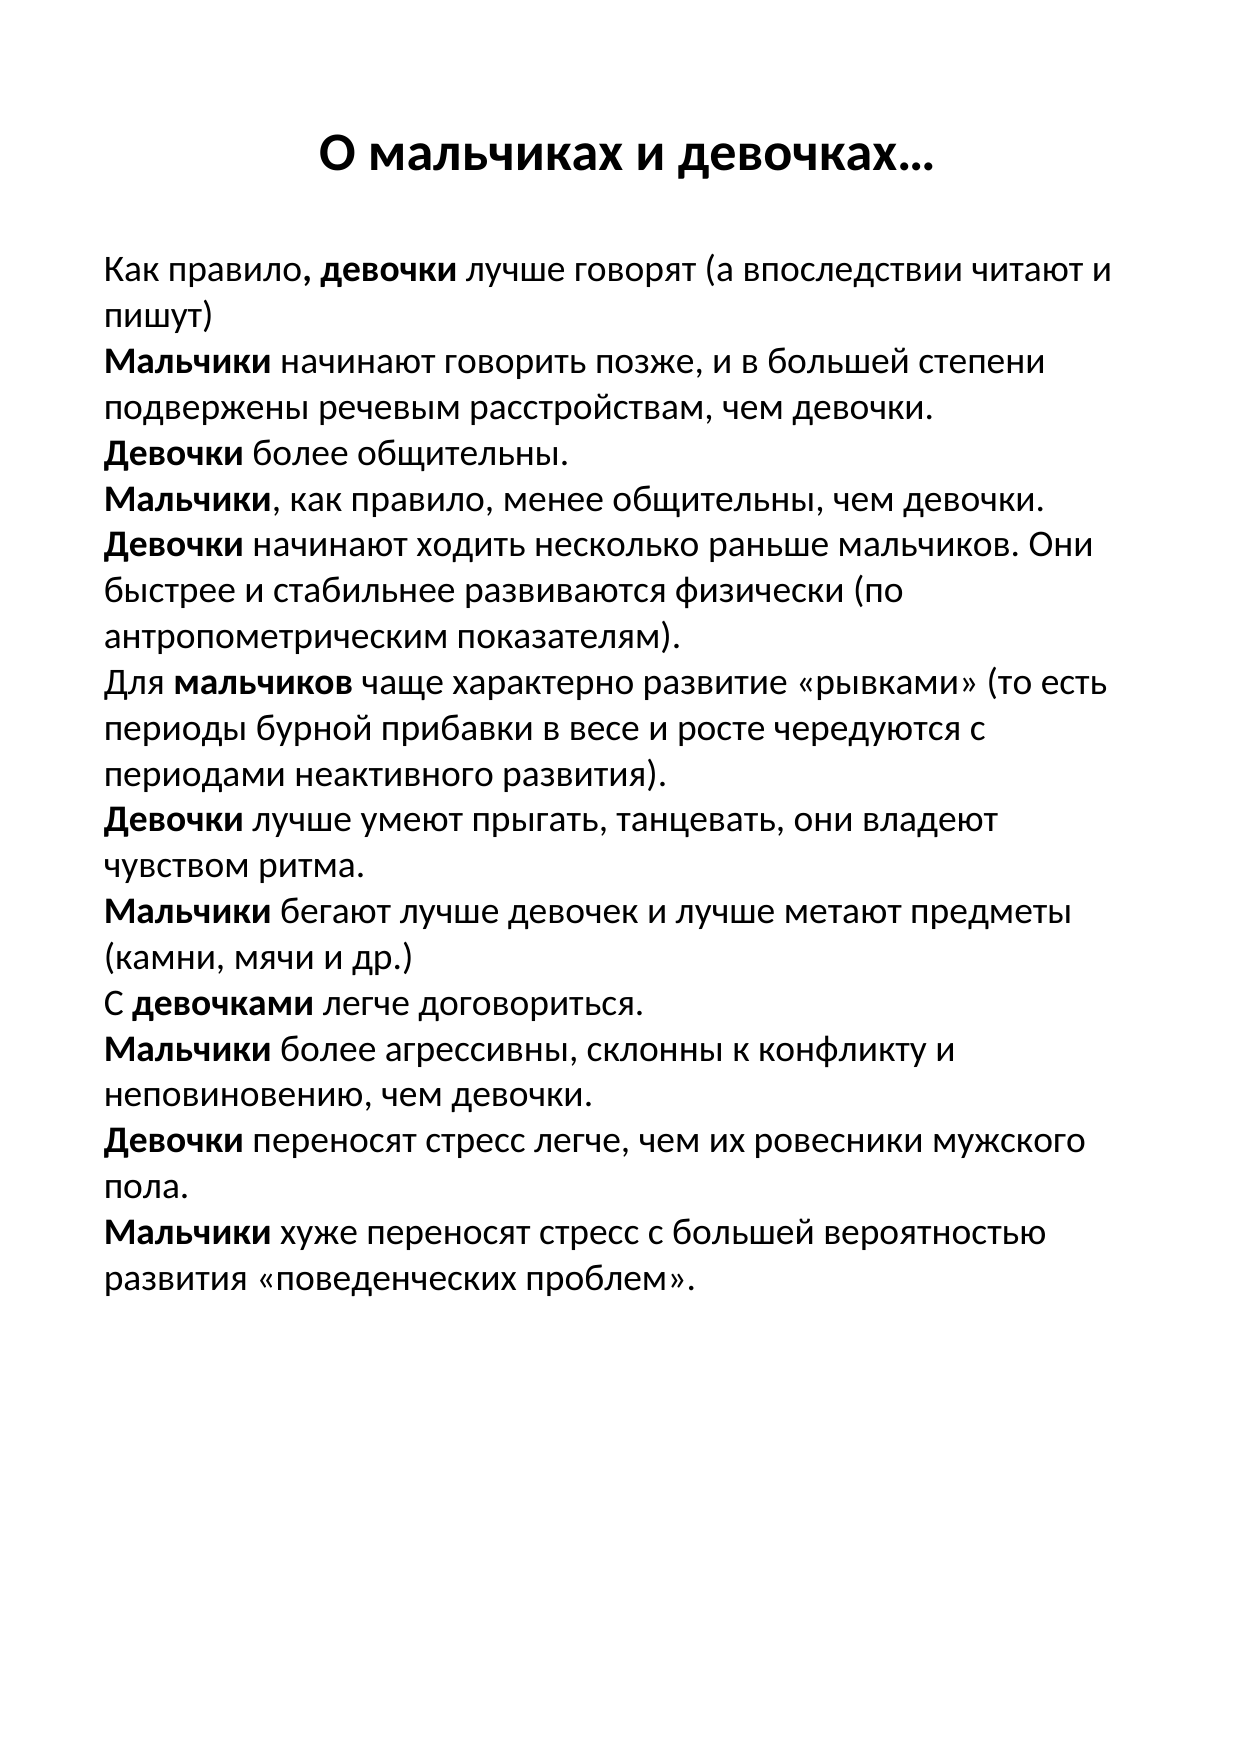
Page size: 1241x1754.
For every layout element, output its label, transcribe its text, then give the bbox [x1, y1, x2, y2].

text Для мальчиков чаще характерно развитие «рывками» (то есть периоды бурной прибавки в весе и росте чередуются с периодами неактивного развития). [103, 658, 1152, 795]
text О мальчиках и девочках… [103, 118, 1152, 184]
text Как правило, девочки лучше говорят (а впоследствии читают и пишут) [103, 245, 1152, 337]
text Мальчики бегают лучше девочек и лучше метают предметы (камни, мячи и др.) [103, 887, 1152, 979]
text Мальчики более агрессивны, склонны к конфликту и неповиновению, чем девочки. [103, 1024, 1152, 1116]
text Девочки переносят стресс легче, чем их ровесники мужского пола. [103, 1116, 1152, 1208]
text Мальчики хуже переносят стресс с большей вероятностью развития «поведенческих проблем». [103, 1208, 1152, 1299]
text Мальчики начинают говорить позже, и в большей степени подвержены речевым расстройствам, чем девочки. [103, 337, 1152, 429]
text Девочки более общительны. [103, 429, 1152, 474]
text С девочками легче договориться. [103, 979, 1152, 1024]
text Девочки начинают ходить несколько раньше мальчиков. Они быстрее и стабильнее развиваются физически (по антропометрическим показателям). [103, 520, 1152, 658]
text Мальчики, как правило, менее общительны, чем девочки. [103, 474, 1152, 520]
text Девочки лучше умеют прыгать, танцевать, они владеют чувством ритма. [103, 795, 1152, 887]
